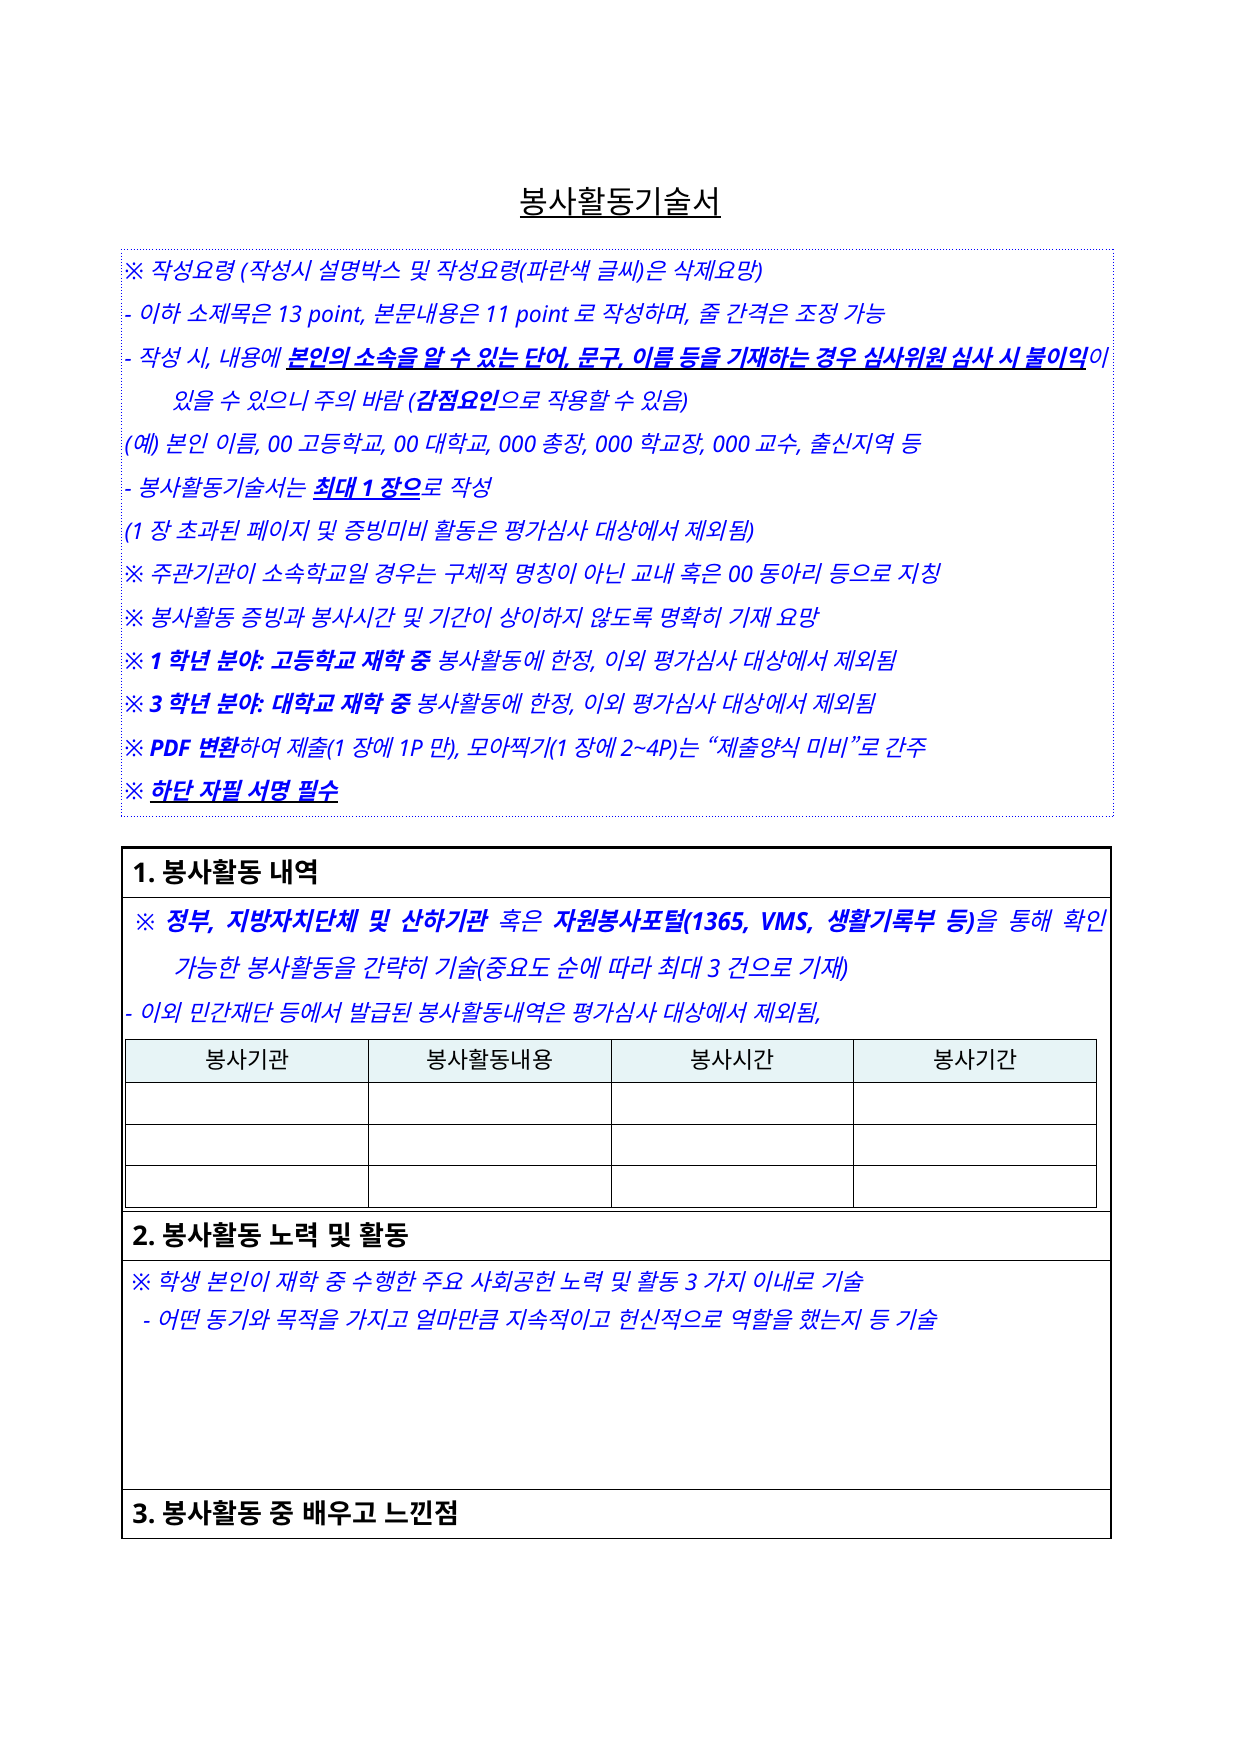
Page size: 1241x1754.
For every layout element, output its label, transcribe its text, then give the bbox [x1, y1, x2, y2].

table_header ※ 작성요령 (작성시 설명박스 및 작성요령(파란색 글씨)은 삭제요망) - 이하 소제목은 13 point, 본문내용은 11 point로 작성하며, 줄 간격은 조정 가능 - 작성 시, 내용에 본인의 소속을 알 수 있는 단어, 문구, 이름 등을 기재하는 경우 심사위원 심사 시 불이익이 있을 수 있으니 주의 바람 (감점요인으로 작용할 수 있음) (예) 본인 이름, 00고등학교, 00대학교, 000총장, 000학교장, 000교수, 출신지역 등 - 봉사활동기술서는 최대 1장으로 작성 (1장 초과된 페이지 및 증빙미비 활동은 평가심사 대상에서 제외됨) ※ 주관기관이 소속학교일 경우는 구체적 명칭이 아닌 교내 혹은 00동아리 등으로 지칭 ※ 봉사활동 증빙과 봉사시간 및 기간이 상이하지 않도록 명확히 기재 요망 ※ 1학년 분야: 고등학교 재학 중 봉사활동에 한정, 이외 평가심사 대상에서 제외됨 ※ 3학년 분야: 대학교 재학 중 봉사활동에 한정, 이외 평가심사 대상에서 제외됨 ※ PDF 변환하여 제출(1장에 1P만), 모아찍기(1장에 2~4P)는 “제출양식 미비”로 간주 ※ 하단 자필 서명 필수 [121, 249, 1113, 816]
table_cell ※ 학생 본인이 재학 중 수행한 주요 사회공헌 노력 및 활동 3가지 이내로 기술 - 어떤 동기와 목적을 가지고 얼마만큼 지속적이고 헌신적으로 역할을 했는지 등 기술 [123, 1261, 1110, 1488]
table_cell ※ 정부, 지방자치단체 및 산하기관 혹은 자원봉사포털(1365, VMS, 생활기록부 등)을 통해 확인 가능한 봉사활동을 간략히 기술(중요도 순에 따라 최대 3건으로 기재) - 이외 민간재단 등에서 발급된 봉사활동내역은 평가심사 대상에서 제외됨, [123, 898, 1110, 1211]
table_header 1. 봉사활동 내역 [123, 849, 1110, 897]
table_cell 3. 봉사활동 중 배우고 느낀점 [123, 1490, 1110, 1538]
table_cell 2. 봉사활동 노력 및 활동 [123, 1212, 1110, 1260]
text 봉사활동기술서 [118, 177, 1122, 222]
